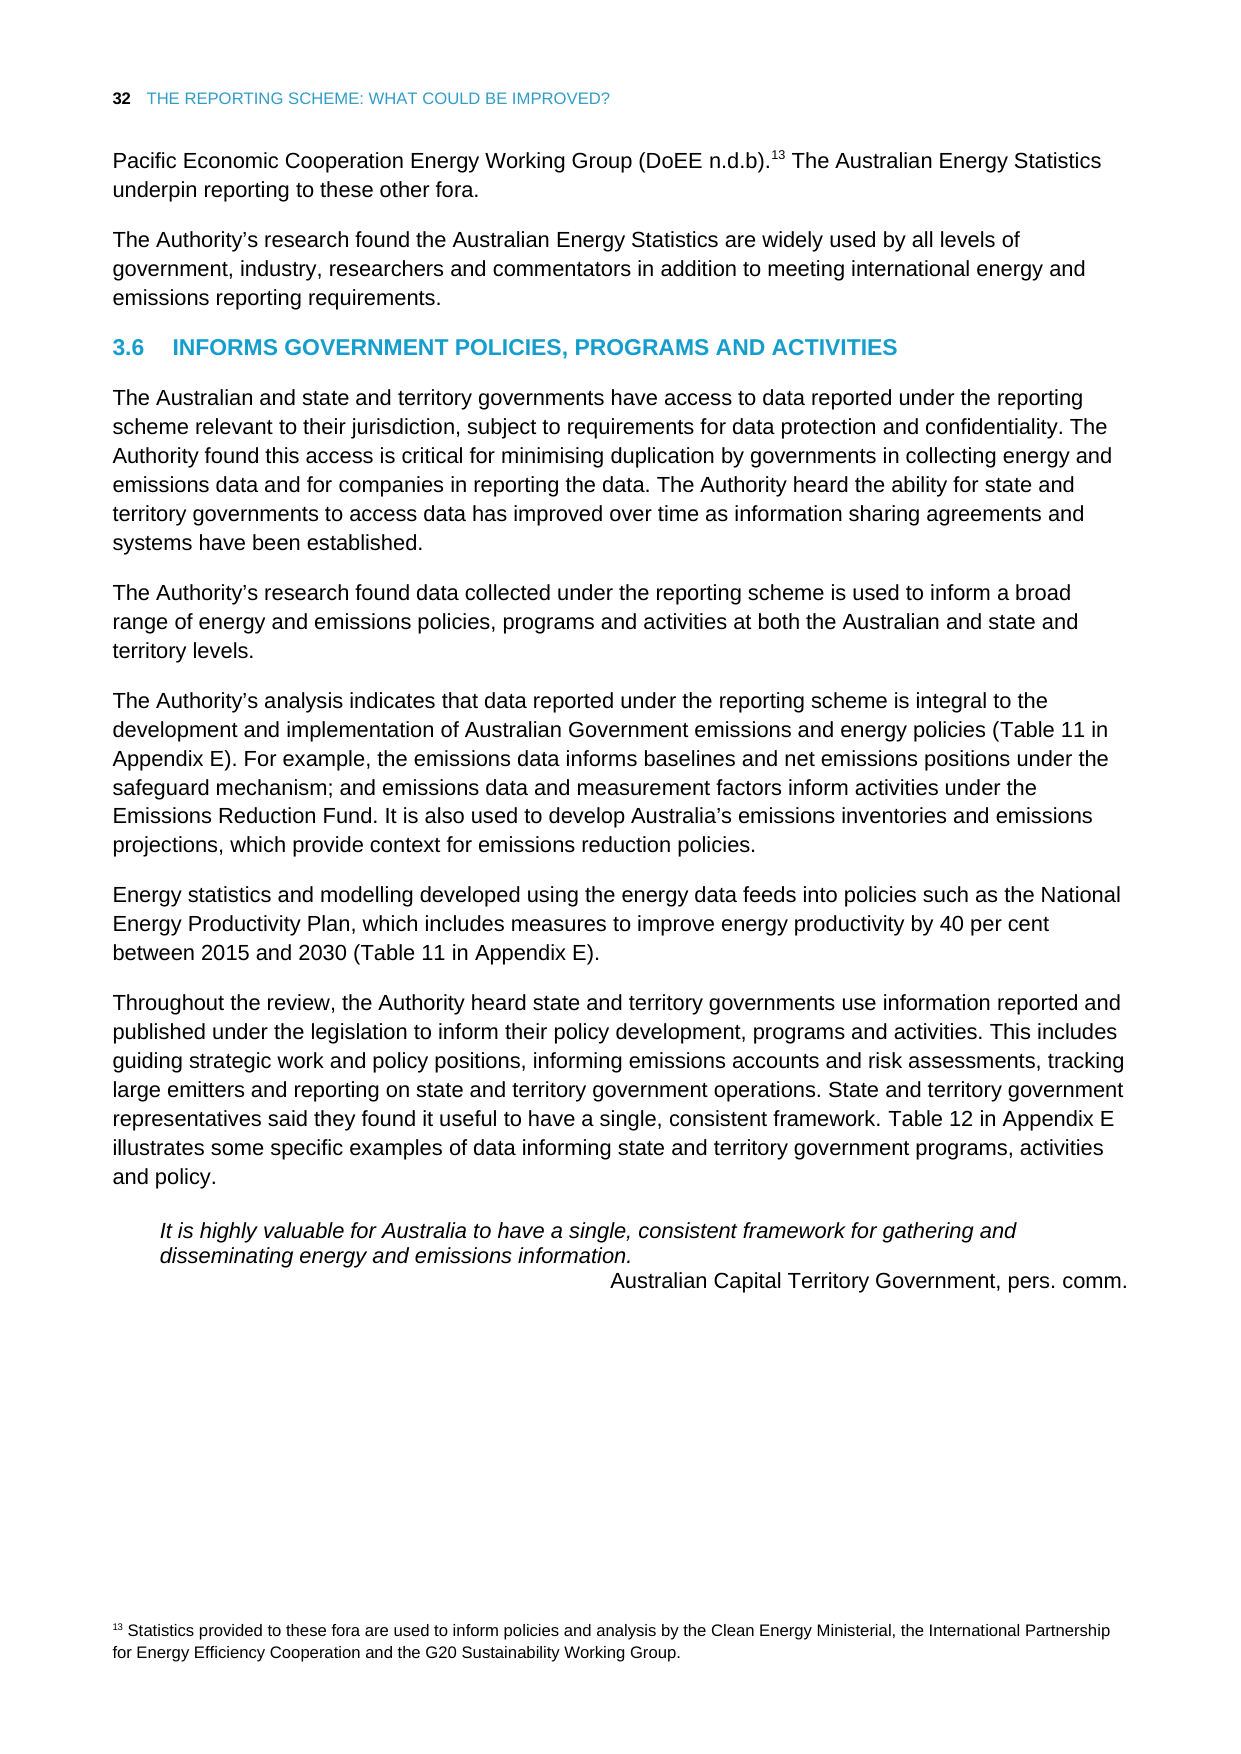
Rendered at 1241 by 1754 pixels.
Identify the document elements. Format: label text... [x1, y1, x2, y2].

subtitle Informs government policies, programs and activities [112, 334, 1128, 361]
text Throughout the review, the Authority heard state and territory governments use information reported and published under the legislation to inform their policy development, programs and activities. This includes guiding strategic work and policy positions, informing emissions accounts and risk assessments, tracking large emitters and reporting on state and territory government operations. State and territory government representatives said they found it useful to have a single, consistent framework. Table 12 in Appendix E illustrates some specific examples of data informing state and territory government programs, activities and policy. [112, 990, 1128, 1189]
text The Authority’s analysis indicates that data reported under the reporting scheme is integral to the development and implementation of Australian Government emissions and energy policies (Table 11 in Appendix E). For example, the emissions data informs baselines and net emissions positions under the safeguard mechanism; and emissions data and measurement factors inform activities under the Emissions Reduction Fund. It is also used to develop Australia’s emissions inventories and emissions projections, which provide context for emissions reduction policies. [112, 687, 1128, 857]
text The Australian and state and territory governments have access to data reported under the reporting scheme relevant to their jurisdiction, subject to requirements for data protection and confidentiality. The Authority found this access is critical for minimising duplication by governments in collecting energy and emissions data and for companies in reporting the data. The Authority heard the ability for state and territory governments to access data has improved over time as information sharing agreements and systems have been established. [112, 385, 1128, 555]
text Australian Capital Territory Government, pers. comm. [112, 1268, 1128, 1293]
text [112, 148, 1128, 202]
text Energy statistics and modelling developed using the energy data feeds into policies such as the National Energy Productivity Plan, which includes measures to improve energy productivity by 40 per cent between 2015 and 2030 (Table 11 in Appendix E). [112, 882, 1128, 965]
text The Authority’s research found data collected under the reporting scheme is used to inform a broad range of energy and emissions policies, programs and activities at both the Australian and state and territory levels. [112, 580, 1128, 663]
text It is highly valuable for Australia to have a single, consistent framework for gathering and disseminating energy and emissions information. [159, 1217, 1093, 1268]
text The Authority’s research found the Australian Energy Statistics are widely used by all levels of government, industry, researchers and commentators in addition to meeting international energy and emissions reporting requirements. [112, 226, 1128, 309]
